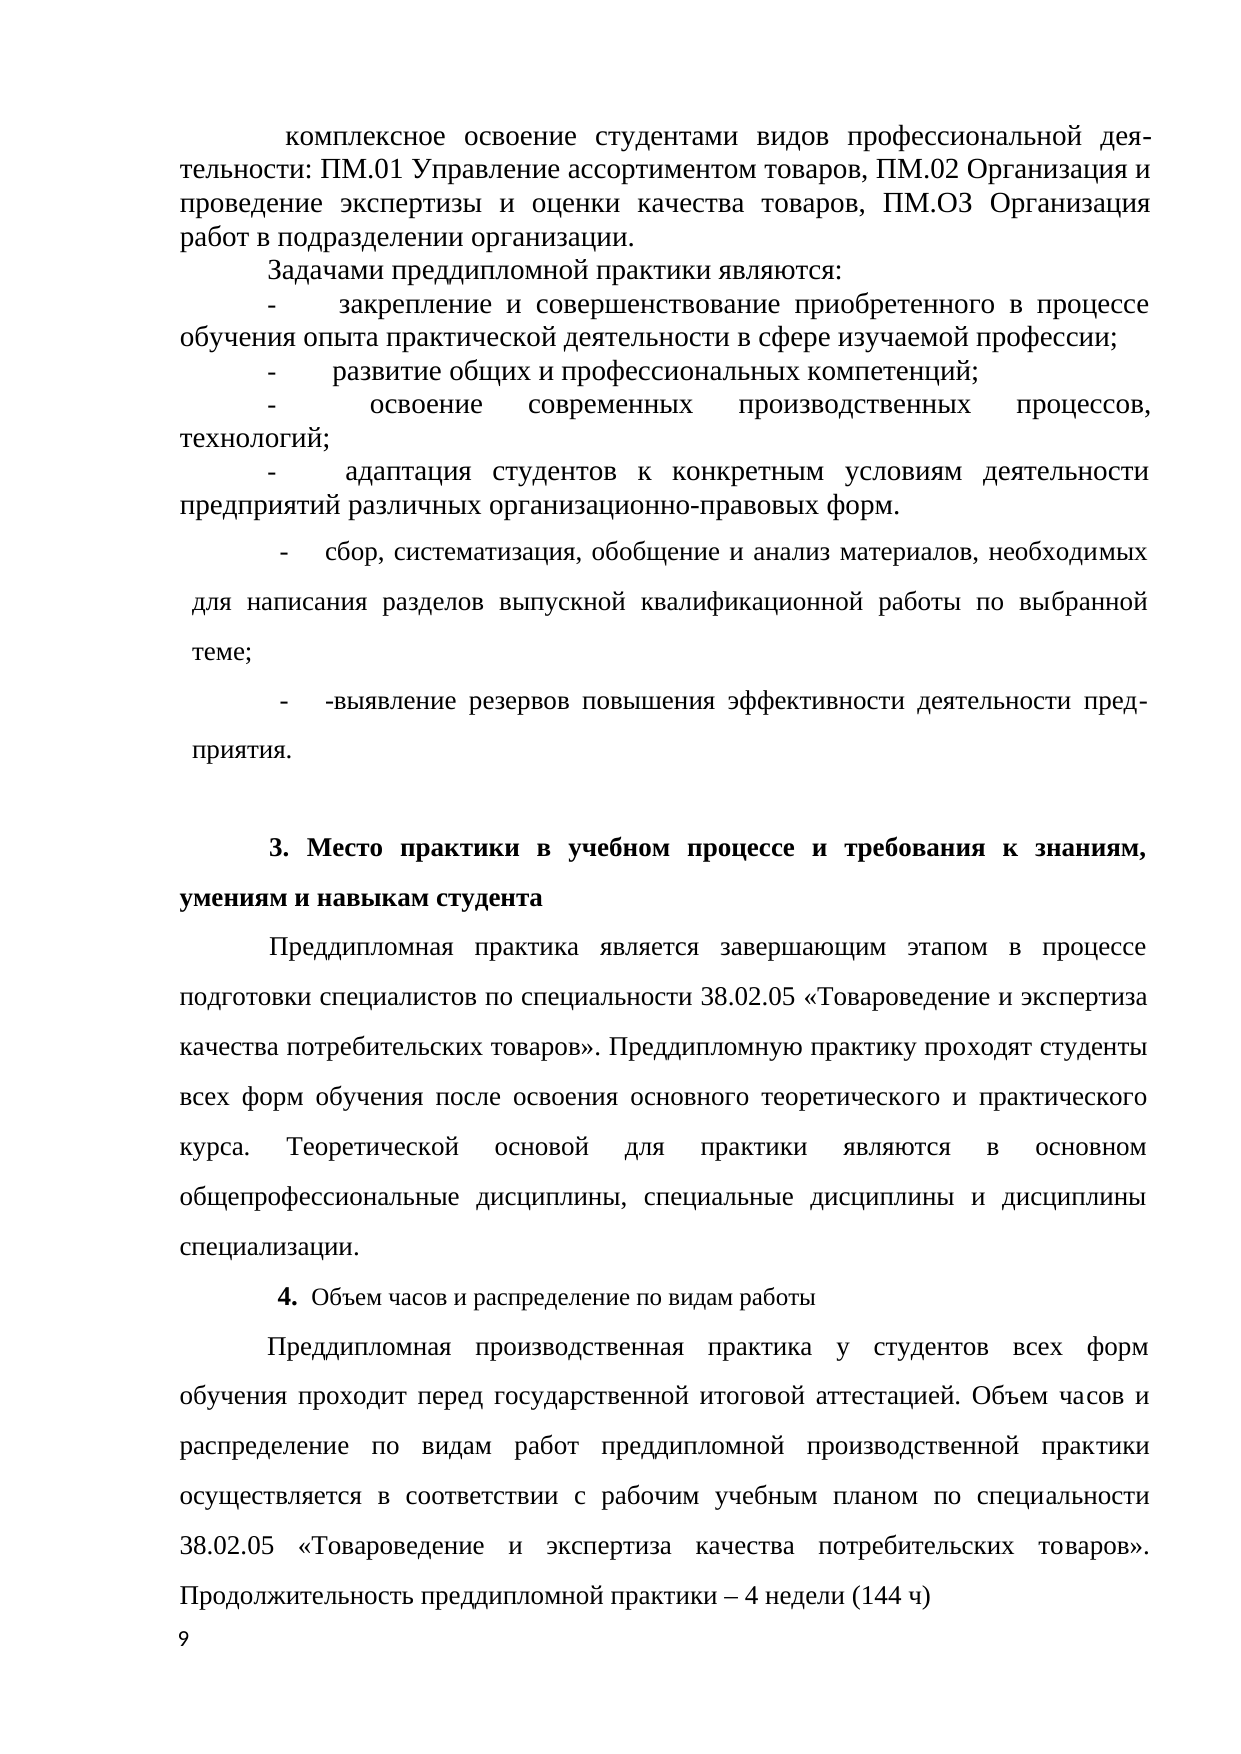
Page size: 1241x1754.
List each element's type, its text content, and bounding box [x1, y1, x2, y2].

list освоение современных производственных процессов, технологий; [179, 386, 1152, 453]
list Место практики в учебном процессе и требования к знаниям, умениям и навыкам студента [179, 817, 1147, 916]
text Преддипломная практика является завершающим этапом в процессе подготовки специалистов по специальности 38.02.05 «Товароведение и экспертиза качества потребительских товаров». Преддипломную практику проходят студенты всех форм обучения после освоения основного теоретического и практического курса. Теоретической основой для практики являются в основном общепрофессиональные дисциплины, специальные дисциплины и дисциплины специализации. [179, 916, 1147, 1265]
list Объем часов и распределение по видам работы [277, 1265, 1152, 1315]
list -выявление резервов повышения эффективности деятельности предприятия. [192, 670, 1147, 768]
list закрепление и совершенствование приобретенного в процессе обучения опыта практической деятельности в сфере изучаемой профессии; [179, 286, 1149, 353]
text комплексное освоение студентами видов профессиональной деятельности: ПМ.01 Управление ассортиментом товаров, ПМ.02 Организация и проведение экспертизы и оценки качества товаров, ПМ.ОЗ Организация работ в подразделении организации. [179, 118, 1152, 252]
list адаптация студентов к конкретным условиям деятельности предприятий различных организационно-правовых форм. [179, 453, 1149, 521]
list развитие общих и профессиональных компетенций; [179, 353, 1152, 386]
text Преддипломная производственная практика у студентов всех форм обучения проходит перед государственной итоговой аттестацией. Объем часов и распределение по видам работ преддипломной производственной практики осуществляется в соответствии с рабочим учебным планом по специальности 38.02.05 «Товароведение и экспертиза качества потребительских товаров». Продолжительность преддипломной практики – 4 недели (144 ч) [179, 1315, 1149, 1614]
list сбор, систематизация, обобщение и анализ материалов, необходимых для написания разделов выпускной квалификационной работы по выбранной теме; [192, 521, 1147, 670]
text Задачами преддипломной практики являются: [179, 252, 1152, 286]
